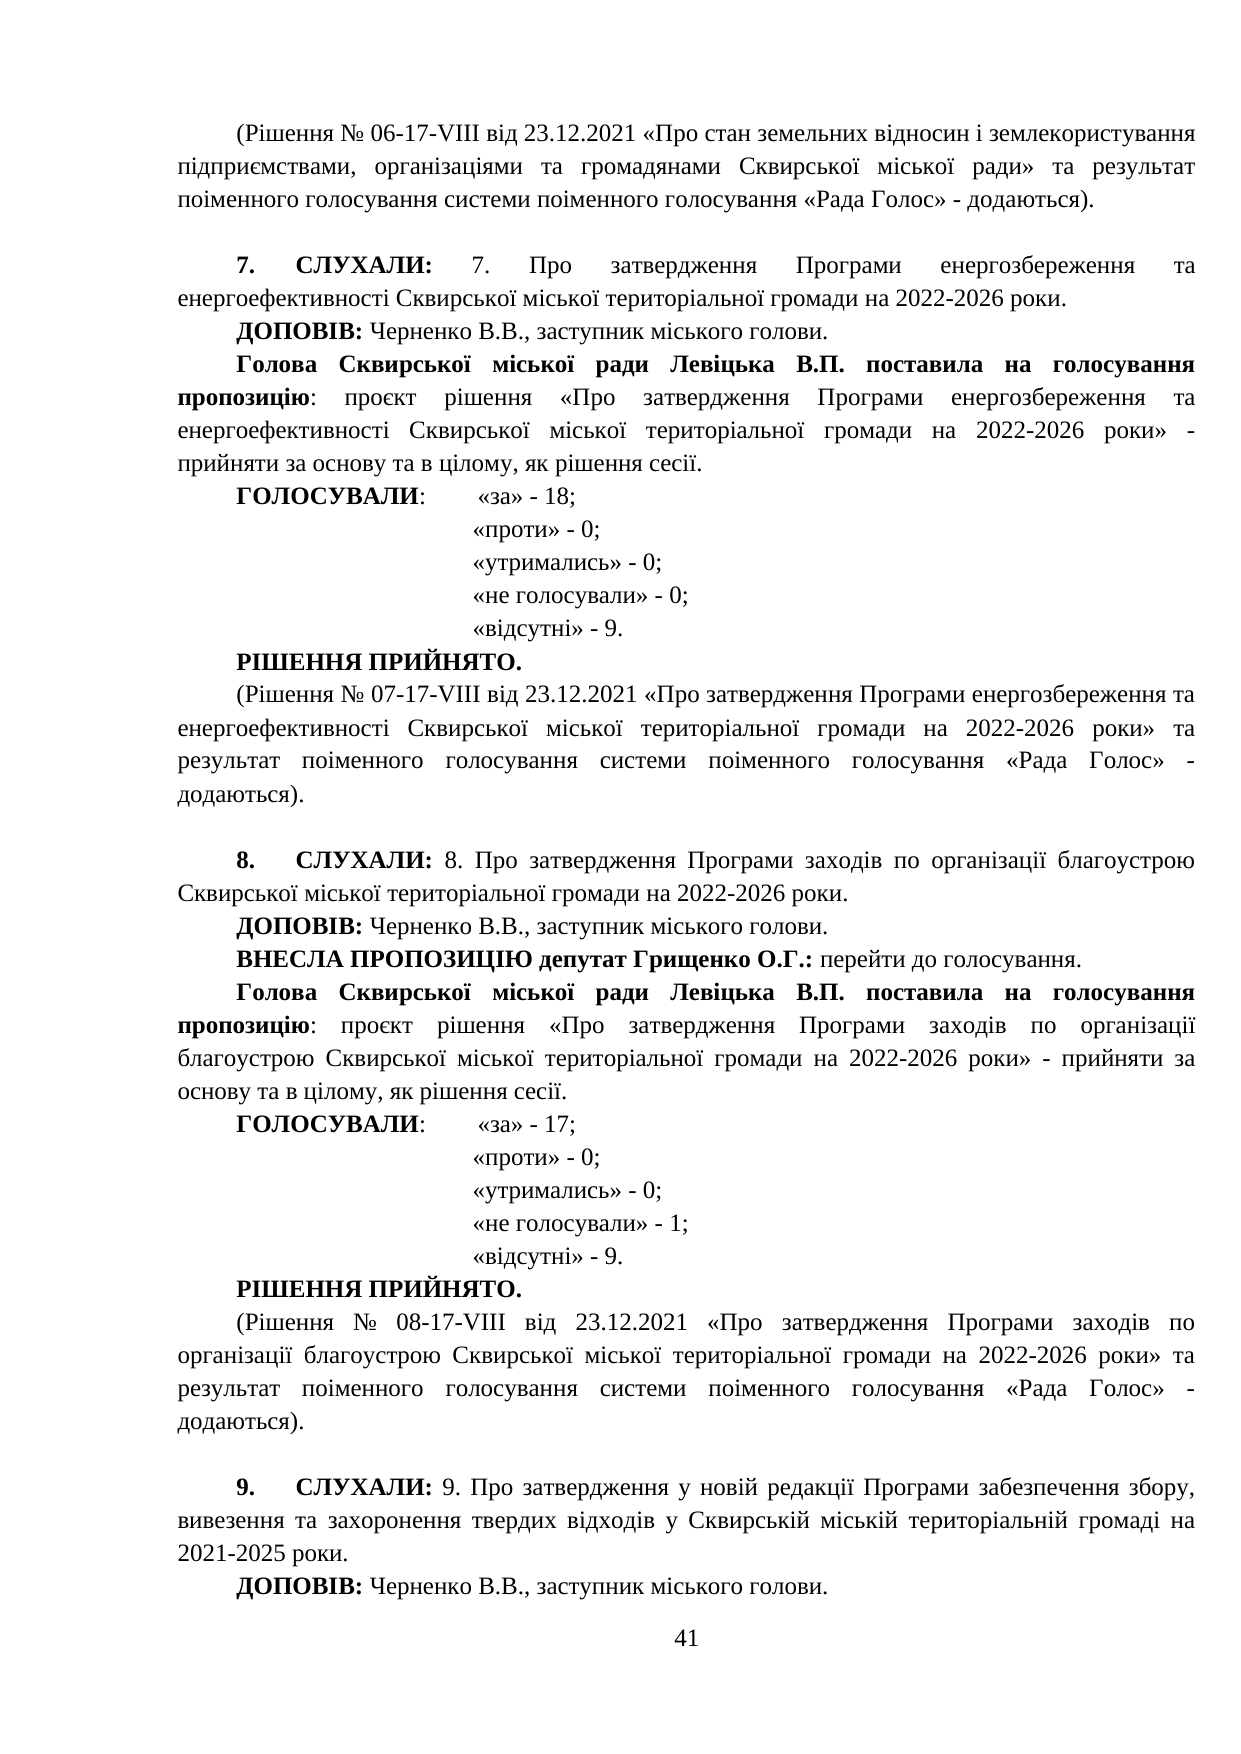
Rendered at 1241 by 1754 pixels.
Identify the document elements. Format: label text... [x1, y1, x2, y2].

list СЛУХАЛИ: 9. Про затвердження у новій редакції Програми забезпечення збору, вивезення та захоронення твердих відходів у Сквирській міській територіальній громаді на 2021-2025 роки. [177, 1472, 1196, 1567]
text Голова Сквирської міської ради Левіцька В.П. поставила на голосування пропозицію: проєкт рішення «Про затвердження Програми енергозбереження та енергоефективності Сквирської міської територіальної громади на 2022-2026 роки» - прийняти за основу та в цілому, як рішення сесії. [177, 349, 1196, 477]
list СЛУХАЛИ: 7. Про затвердження Програми енергозбереження та енергоефективності Сквирської міської територіальної громади на 2022-2026 роки. [177, 250, 1196, 312]
text ДОПОВІВ: Черненко В.В., заступник міського голови. [177, 911, 1196, 939]
text ГОЛОСУВАЛИ: «за» - 17; [177, 1109, 1196, 1138]
text РІШЕННЯ ПРИЙНЯТО. [177, 1274, 1196, 1303]
text Голова Сквирської міської ради Левіцька В.П. поставила на голосування пропозицію: проєкт рішення «Про затвердження Програми заходів по організації благоустрою Сквирської міської територіальної громади на 2022-2026 роки» - прийняти за основу та в цілому, як рішення сесії. [177, 977, 1196, 1104]
text (Рішення № 08-17-VIII від 23.12.2021 «Про затвердження Програми заходів по організації благоустрою Сквирської міської територіальної громади на 2022-2026 роки» та результат поіменного голосування системи поіменного голосування «Рада Голос» - додаються). [177, 1307, 1196, 1435]
text «відсутні» - 9. [428, 613, 1196, 642]
text «утримались» - 0; [428, 547, 1196, 576]
text ДОПОВІВ: Черненко В.В., заступник міського голови. [177, 1571, 1196, 1600]
text (Рішення № 06-17-VIII від 23.12.2021 «Про стан земельних відносин і землекористування підприємствами, організаціями та громадянами Сквирської міської ради» та результат поіменного голосування системи поіменного голосування «Рада Голос» - додаються). [177, 118, 1196, 213]
list СЛУХАЛИ: 8. Про затвердження Програми заходів по організації благоустрою Сквирської міської територіальної громади на 2022-2026 роки. [177, 845, 1196, 906]
text РІШЕННЯ ПРИЙНЯТО. [177, 647, 1196, 675]
text ДОПОВІВ: Черненко В.В., заступник міського голови. [177, 316, 1196, 345]
text «утримались» - 0; [428, 1175, 1196, 1204]
text «не голосували» - 1; [428, 1208, 1196, 1237]
text ГОЛОСУВАЛИ: «за» - 18; [177, 481, 1196, 510]
text «не голосували» - 0; [428, 581, 1196, 609]
text «проти» - 0; [428, 1142, 1196, 1171]
text ВНЕСЛА ПРОПОЗИЦІЮ депутат Грищенко О.Г.: перейти до голосування. [177, 944, 1196, 972]
text «проти» - 0; [428, 514, 1196, 543]
text «відсутні» - 9. [428, 1241, 1196, 1270]
text (Рішення № 07-17-VIII від 23.12.2021 «Про затвердження Програми енергозбереження та енергоефективності Сквирської міської територіальної громади на 2022-2026 роки» та результат поіменного голосування системи поіменного голосування «Рада Голос» - додаються). [177, 679, 1196, 807]
